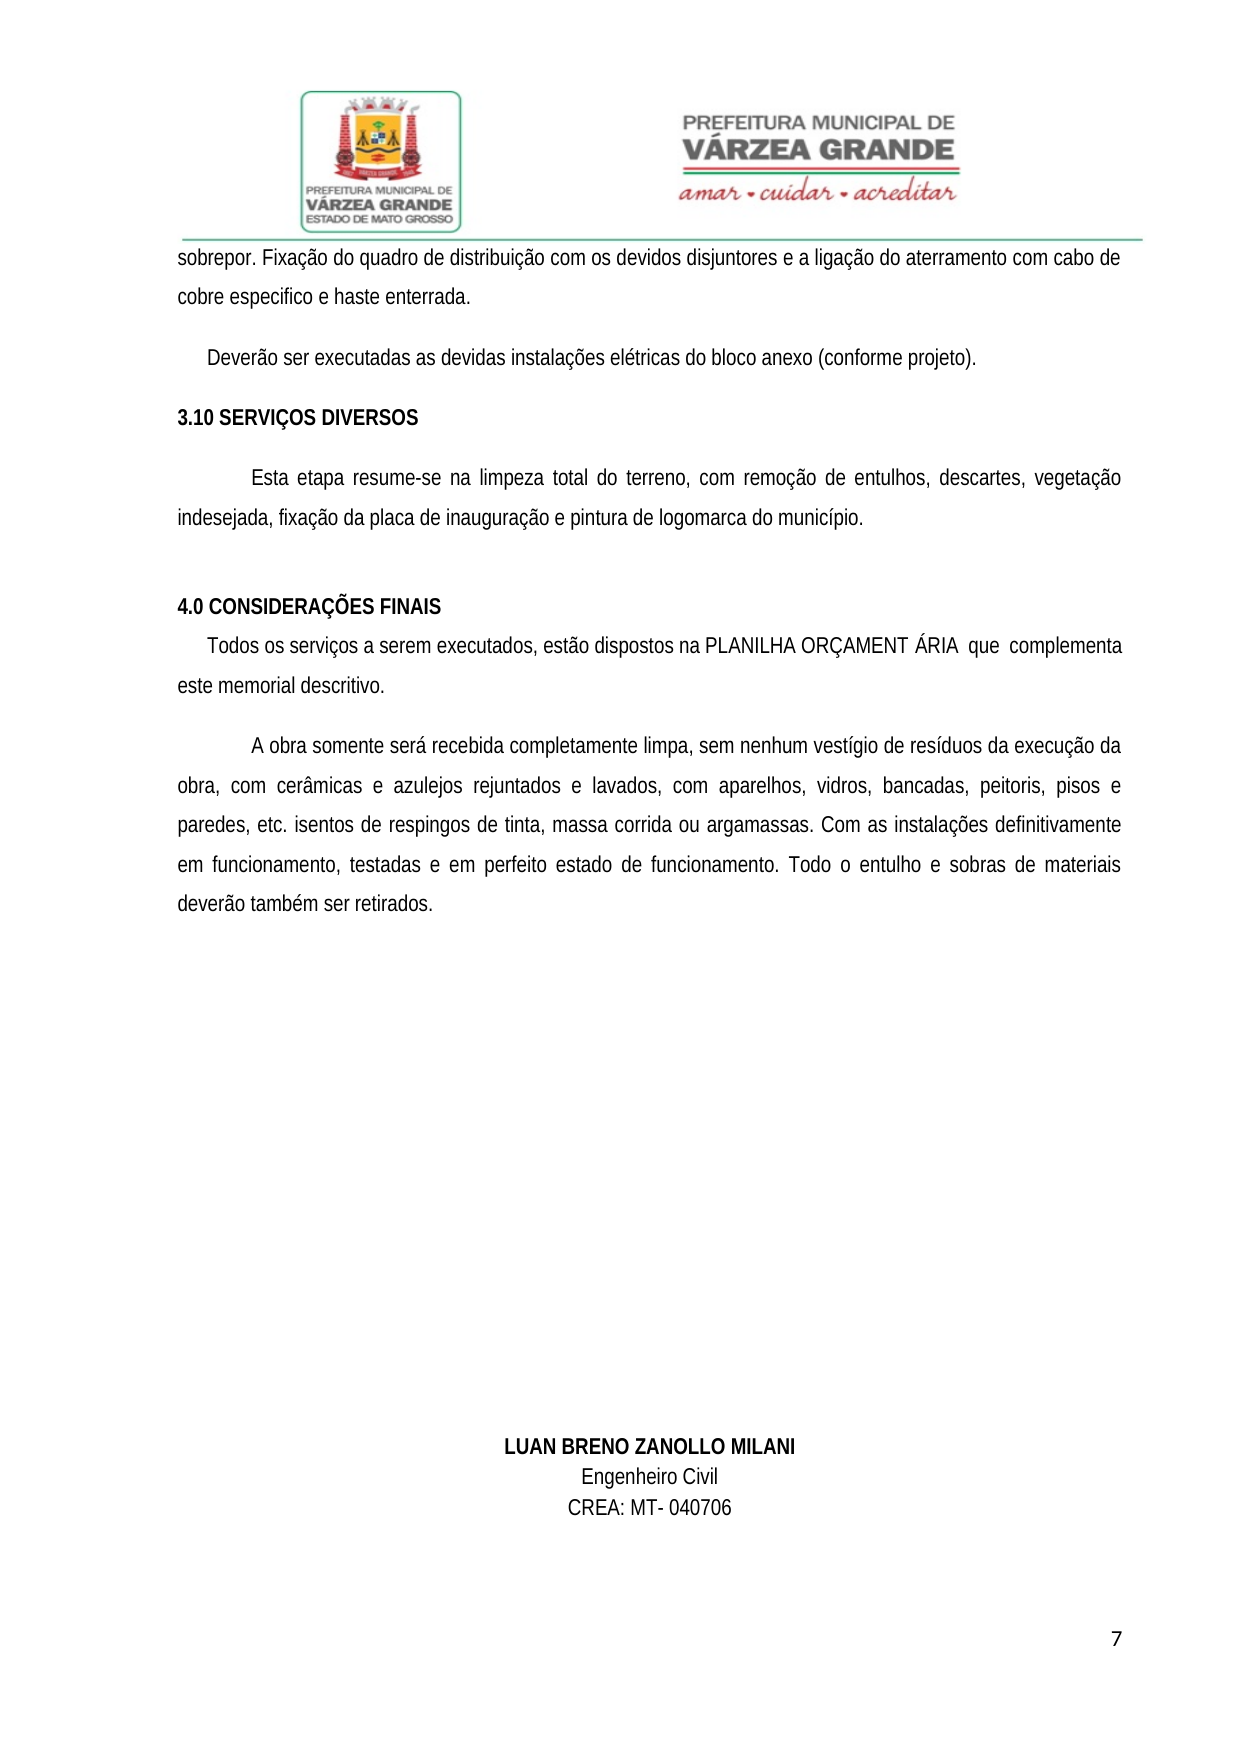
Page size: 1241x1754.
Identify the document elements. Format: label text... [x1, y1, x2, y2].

subtitle 4.0 CONSIDERAÇÕES FINAIS [177, 593, 1122, 619]
text Todos os serviços a serem executados, estão dispostos na PLANILHA ORÇAMENT ÁRIA que complementa este memorial descritivo. [177, 632, 1122, 698]
text Deverão ser executadas as devidas instalações elétricas do bloco anexo (conforme projeto). [177, 343, 1122, 370]
text A obra somente será recebida completamente limpa, sem nenhum vestígio de resíduos da execução da obra, com cerâmicas e azulejos rejuntados e lavados, com aparelhos, vidros, bancadas, peitoris, pisos e paredes, etc. isentos de respingos de tinta, massa corrida ou argamassas. Com as instalações definitivamente em funcionamento, testadas e em perfeito estado de funcionamento. Todo o entulho e sobras de materiais deverão também ser retirados. [177, 732, 1122, 917]
text 3.10 SERVIÇOS DIVERSOS [177, 404, 1122, 430]
text CREA: MT- 040706 [177, 1493, 1122, 1520]
picture [177, 73, 1147, 244]
text Esta etapa resume-se na limpeza total do terreno, com remoção de entulhos, descartes, vegetação indesejada, fixação da placa de inauguração e pintura de logomarca do município. [177, 464, 1122, 530]
text LUAN BRENO ZANOLLO MILANI [177, 1433, 1122, 1459]
text Engenheiro Civil [177, 1463, 1122, 1489]
